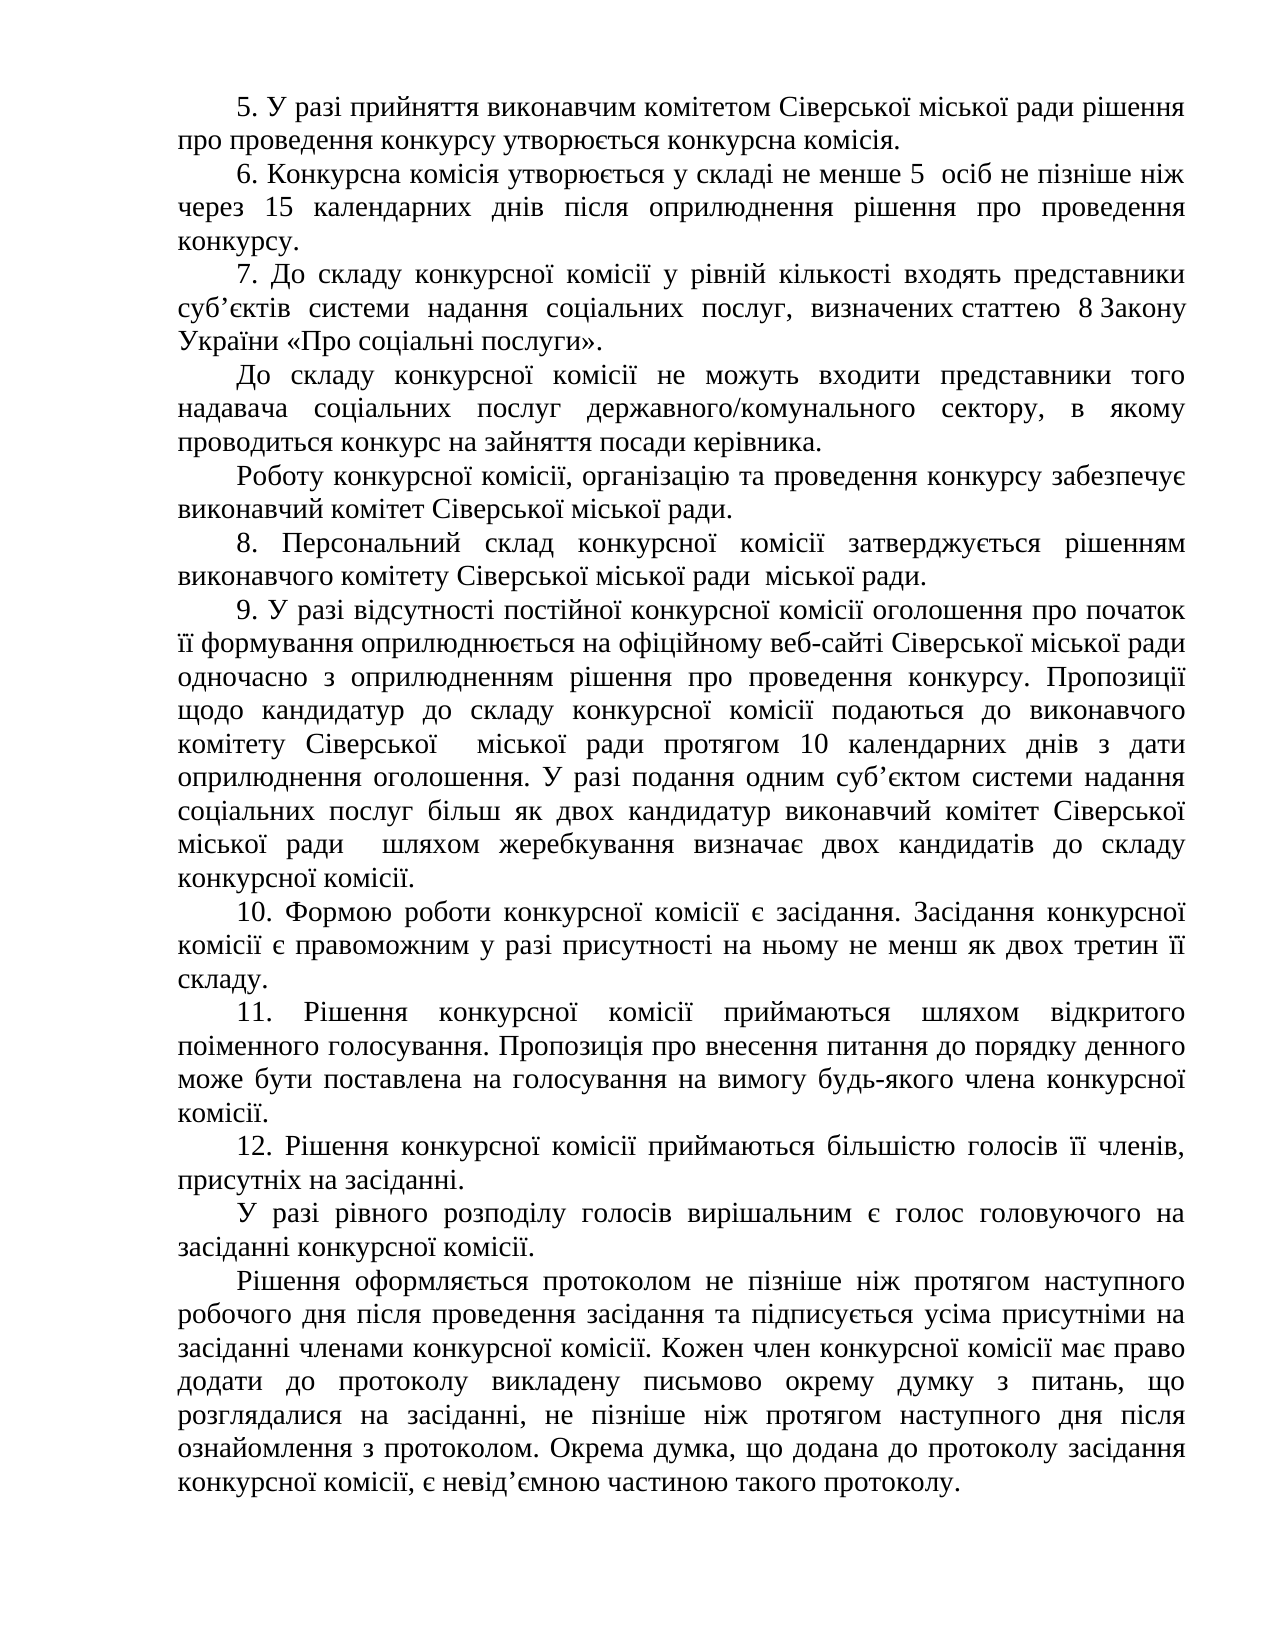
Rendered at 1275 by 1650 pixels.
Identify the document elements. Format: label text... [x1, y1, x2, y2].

text 6. Конкурсна комісія утворюється у складі не менше 5 осіб не пізніше ніж через 15 календарних днів після оприлюднення рішення про проведення конкурсу. [177, 156, 1186, 256]
text Роботу конкурсної комісії, організацію та проведення конкурсу забезпечує виконавчий комітет Сіверської міської ради. [177, 458, 1186, 525]
text До складу конкурсної комісії не можуть входити представники того надавача соціальних послуг державного/комунального сектору, в якому проводиться конкурс на зайняття посади керівника. [177, 357, 1186, 458]
text Рішення оформляється протоколом не пізніше ніж протягом наступного робочого дня після проведення засідання та підписується усіма присутніми на засіданні членами конкурсної комісії. Кожен член конкурсної комісії має право додати до протоколу викладену письмово окрему думку з питань, що розглядалися на засіданні, не пізніше ніж протягом наступного дня після ознайомлення з протоколом. Окрема думка, що додана до протоколу засідання конкурсної комісії, є невід’ємною частиною такого протоколу. [177, 1263, 1186, 1497]
text 10. Формою роботи конкурсної комісії є засідання. Засідання конкурсної комісії є правоможним у разі присутності на ньому не менш як двох третин її складу. [177, 894, 1186, 994]
text 12. Рішення конкурсної комісії приймаються більшістю голосів її членів, присутніх на засіданні. [177, 1128, 1186, 1196]
text 7. До складу конкурсної комісії у рівній кількості входять представники суб’єктів системи надання соціальних послуг, визначених статтею 8 Закону України «Про соціальні послуги». [177, 256, 1186, 357]
text 8. Персональний склад конкурсної комісії затверджується рішенням виконавчого комітету Сіверської міської ради міської ради. [177, 525, 1186, 592]
text 5. У разі прийняття виконавчим комітетом Сіверської міської ради рішення про проведення конкурсу утворюється конкурсна комісія. [177, 89, 1186, 156]
text У разі рівного розподілу голосів вирішальним є голос головуючого на засіданні конкурсної комісії. [177, 1196, 1186, 1263]
text 9. У разі відсутності постійної конкурсної комісії оголошення про початок її формування оприлюднюється на офіційному веб-сайті Сіверської міської ради одночасно з оприлюдненням рішення про проведення конкурсу. Пропозиції щодо кандидатур до складу конкурсної комісії подаються до виконавчого комітету Сіверської міської ради протягом 10 календарних днів з дати оприлюднення оголошення. У разі подання одним суб’єктом системи надання соціальних послуг більш як двох кандидатур виконавчий комітет Сіверської міської ради шляхом жеребкування визначає двох кандидатів до складу конкурсної комісії. [177, 592, 1186, 894]
text 11. Рішення конкурсної комісії приймаються шляхом відкритого поіменного голосування. Пропозиція про внесення питання до порядку денного може бути поставлена на голосування на вимогу будь-якого члена конкурсної комісії. [177, 994, 1186, 1128]
